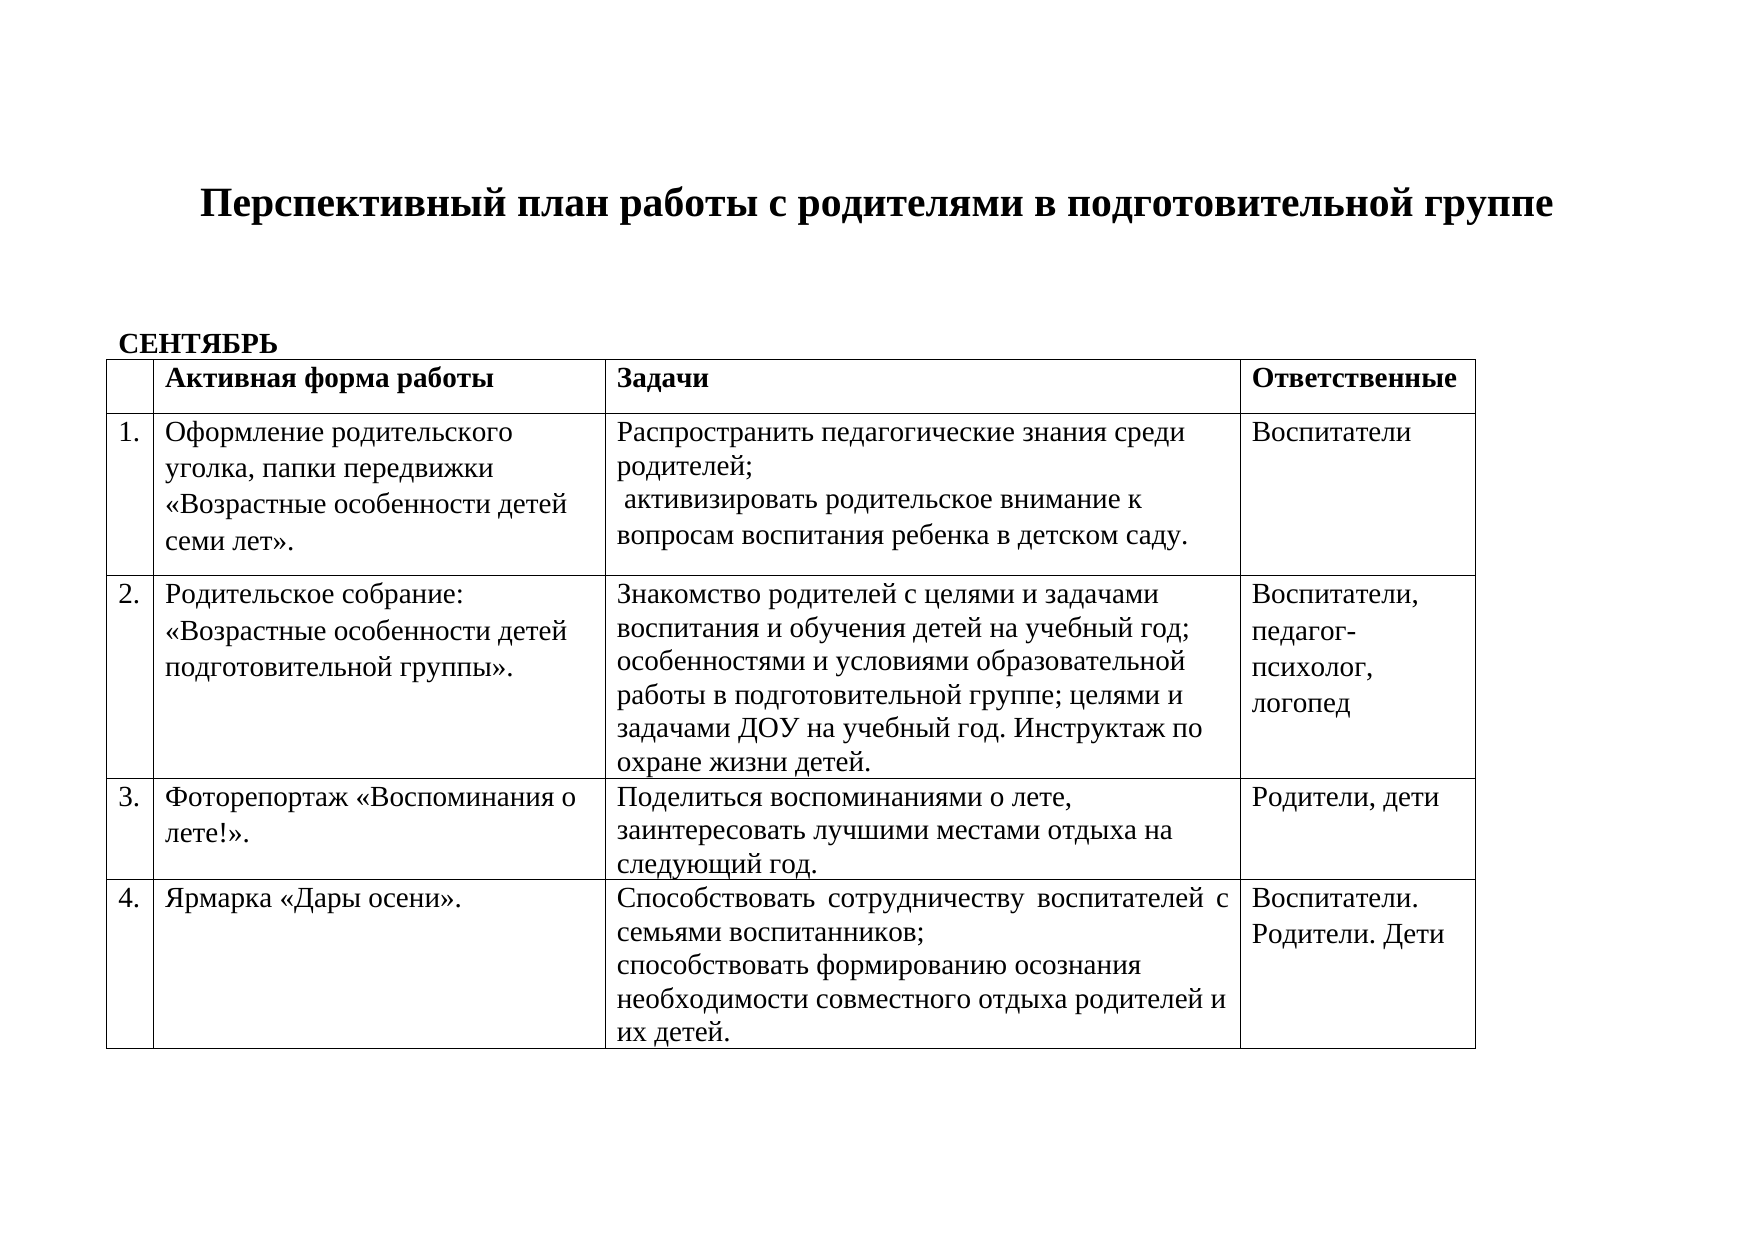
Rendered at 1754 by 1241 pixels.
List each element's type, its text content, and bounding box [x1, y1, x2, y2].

table_cell Оформление родительского уголка, папки передвижки «Возрастные особенности детей семи лет». [154, 414, 605, 575]
table_cell Знакомство родителей с целями и задачами воспитания и обучения детей на учебный год; особенностями и условиями образовательной работы в подготовительной группе; целями и задачами ДОУ на учебный год. Инструктаж по охране жизни детей. [606, 576, 1240, 778]
text СЕНТЯБРЬ [118, 326, 1636, 359]
table_cell 3. [107, 779, 153, 879]
table_cell Способствовать сотрудничеству воспитателей с семьями воспитанников; способствовать формированию осознания необходимости совместного отдыха родителей и их детей. [606, 880, 1240, 1048]
table_header [107, 360, 153, 413]
table_cell 2. [107, 576, 153, 778]
table_cell Родительское собрание: «Возрастные особенности детей подготовительной группы». [154, 576, 605, 778]
table_cell 1. [107, 414, 153, 575]
table_cell Воспитатели, педагог- психолог, логопед [1241, 576, 1475, 778]
table_cell Ярмарка «Дары осени». [154, 880, 605, 1048]
text Перспективный план работы с родителями в подготовительной группе [118, 177, 1636, 225]
table_cell Распространить педагогические знания среди родителей; активизировать родительское внимание к вопросам воспитания ребенка в детском саду. [606, 414, 1240, 575]
table_cell Воспитатели [1241, 414, 1475, 575]
table_header Активная форма работы [154, 360, 605, 413]
table_header Ответственные [1241, 360, 1475, 413]
table_cell 4. [107, 880, 153, 1048]
table_cell Поделиться воспоминаниями о лете, заинтересовать лучшими местами отдыха на следующий год. [606, 779, 1240, 879]
table_cell Фоторепортаж «Воспоминания о лете!». [154, 779, 605, 879]
table_cell Родители, дети [1241, 779, 1475, 879]
table_cell Воспитатели. Родители. Дети [1241, 880, 1475, 1048]
table_header Задачи [606, 360, 1240, 413]
